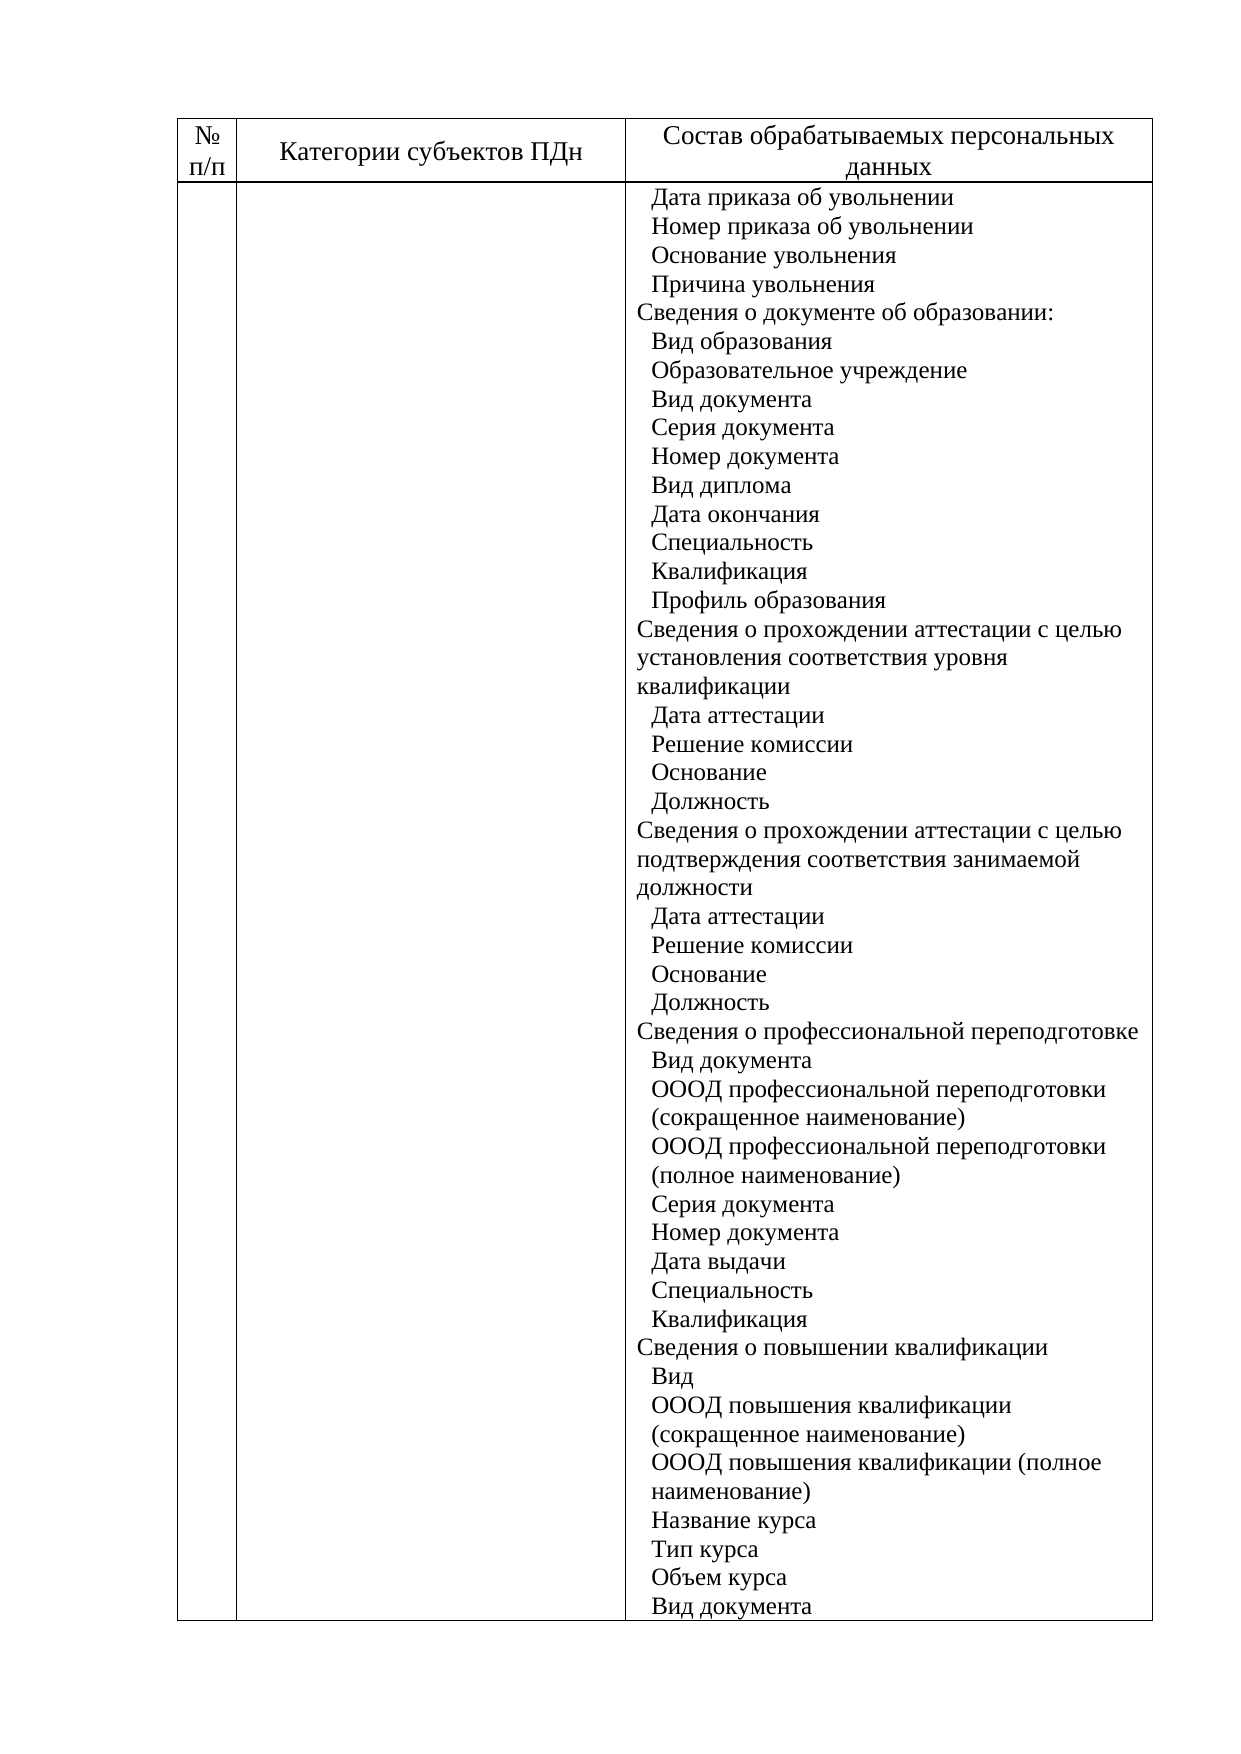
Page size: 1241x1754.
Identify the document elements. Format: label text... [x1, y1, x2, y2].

table_cell 4 [178, 183, 236, 1620]
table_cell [626, 183, 1152, 1620]
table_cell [237, 183, 625, 1620]
table_header № п/п [178, 119, 236, 181]
table_header Категории субъектов ПДн [237, 119, 625, 181]
table_header Состав обрабатываемых персональных данных [626, 119, 1152, 181]
